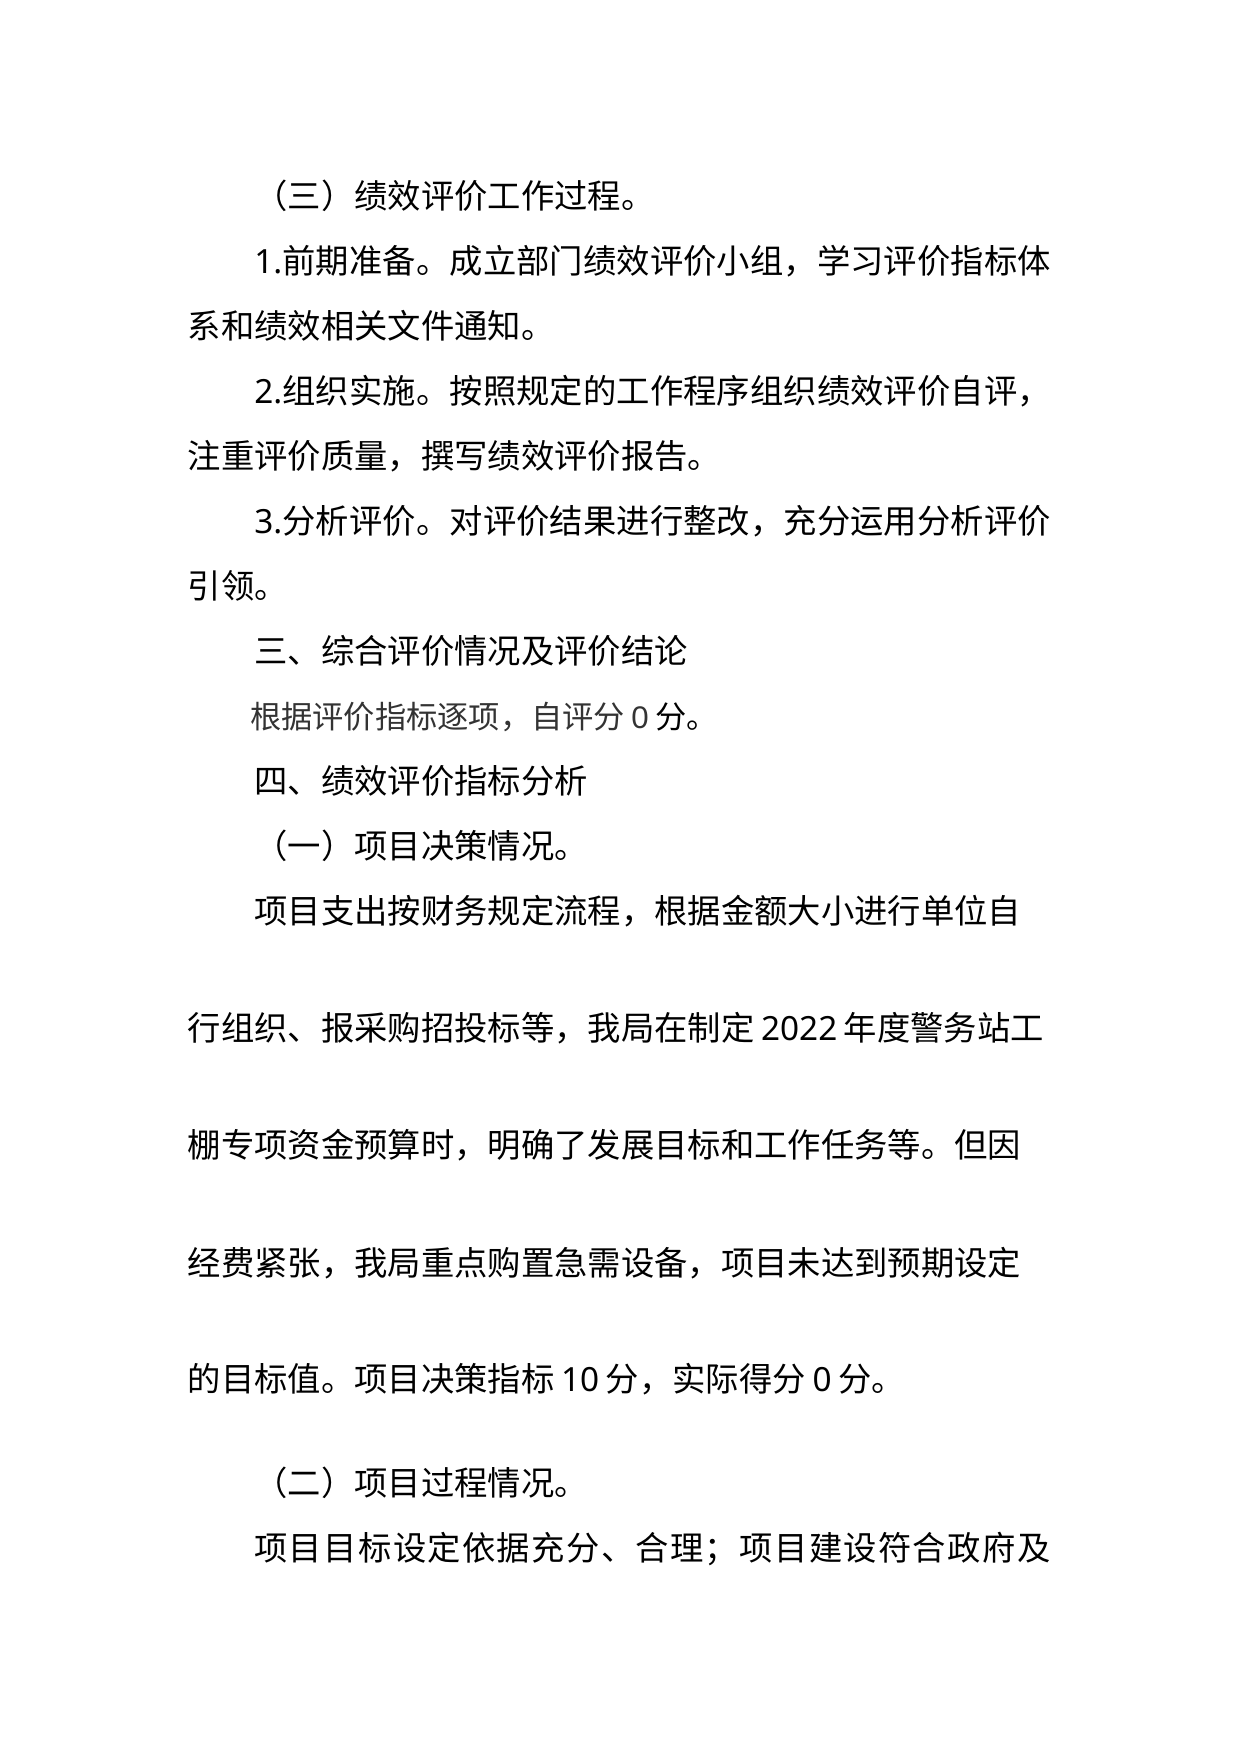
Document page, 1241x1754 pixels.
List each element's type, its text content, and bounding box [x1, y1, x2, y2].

text （三）绩效评价工作过程。 [187, 162, 1053, 227]
text 三、综合评价情况及评价结论 [187, 617, 1053, 682]
text 1.前期准备。成立部门绩效评价小组，学习评价指标体系和绩效相关文件通知。 [187, 227, 1053, 357]
text 3.分析评价。对评价结果进行整改，充分运用分析评价引领。 [187, 487, 1053, 617]
text 项目支出按财务规定流程，根据金额大小进行单位自行组织、报采购招投标等，我局在制定2022年度警务站工棚专项资金预算时，明确了发展目标和工作任务等。但因经费紧张，我局重点购置急需设备，项目未达到预期设定的目标值。项目决策指标10分，实际得分0分。 [187, 877, 1053, 1410]
text 2.组织实施。按照规定的工作程序组织绩效评价自评，注重评价质量，撰写绩效评价报告。 [187, 357, 1053, 487]
text （二）项目过程情况。 [187, 1449, 1053, 1514]
text （一）项目决策情况。 [187, 812, 1053, 877]
text 根据评价指标逐项，自评分0分。 [187, 682, 1053, 747]
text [187, 1514, 1053, 1579]
text 四、绩效评价指标分析 [187, 747, 1053, 812]
